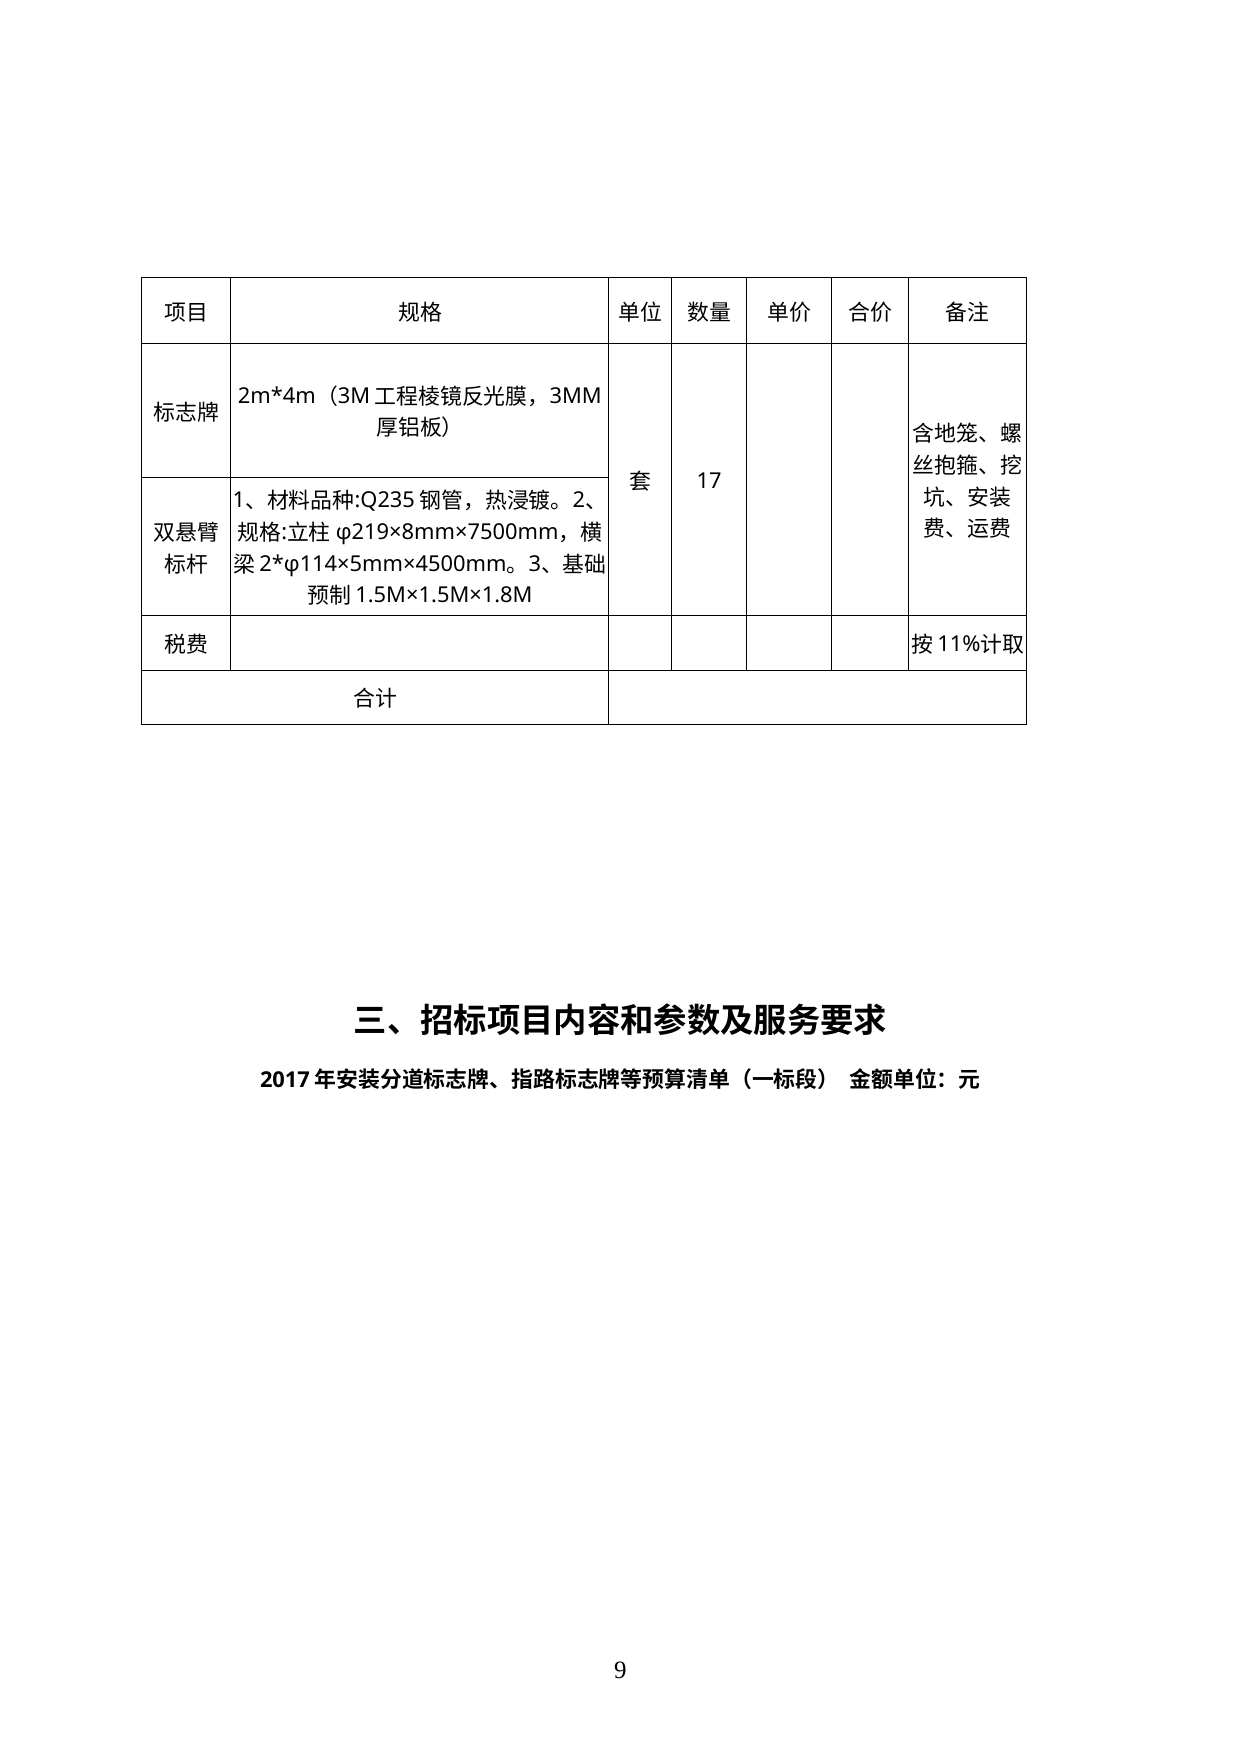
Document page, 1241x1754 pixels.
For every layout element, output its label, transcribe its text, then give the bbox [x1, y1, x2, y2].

table_cell 标志牌 [142, 344, 230, 477]
table_cell 税费 [142, 616, 230, 669]
table_cell 合计 [142, 671, 608, 724]
table_cell [609, 616, 671, 669]
table_cell 按11%计取 [909, 616, 1026, 669]
table_header 单价 [747, 278, 831, 343]
text 2017年安装分道标志牌、指路标志牌等预算清单（一标段） 金额单位：元 [148, 1058, 1092, 1098]
table_cell 双悬臂标杆 [142, 478, 230, 615]
table_cell [747, 616, 831, 669]
table_header 单位 [609, 278, 671, 343]
text 三、招标项目内容和参数及服务要求 [148, 979, 1092, 1058]
table_cell 2m*4m（3M工程棱镜反光膜，3MM厚铝板） [231, 344, 608, 477]
table_header 数量 [672, 278, 746, 343]
table_cell [832, 344, 908, 615]
table_cell [747, 344, 831, 615]
table_cell 套 [609, 344, 671, 615]
table_header 规格 [231, 278, 608, 343]
table_cell 1、材料品种:Q235钢管，热浸镀。2、规格:立柱 φ219×8mm×7500mm，横梁2*φ114×5mm×4500mm。3、基础预制1.5M×1.5M×1.8M [231, 478, 608, 615]
table_cell [231, 616, 608, 669]
table_header 项目 [142, 278, 230, 343]
table_cell [609, 671, 1026, 724]
table_cell 17 [672, 344, 746, 615]
table_header 合价 [832, 278, 908, 343]
table_header 备注 [909, 278, 1026, 343]
table_cell 含地笼、螺丝抱箍、挖坑、安装费、运费 [909, 344, 1026, 615]
table_cell [672, 616, 746, 669]
table_cell [832, 616, 908, 669]
